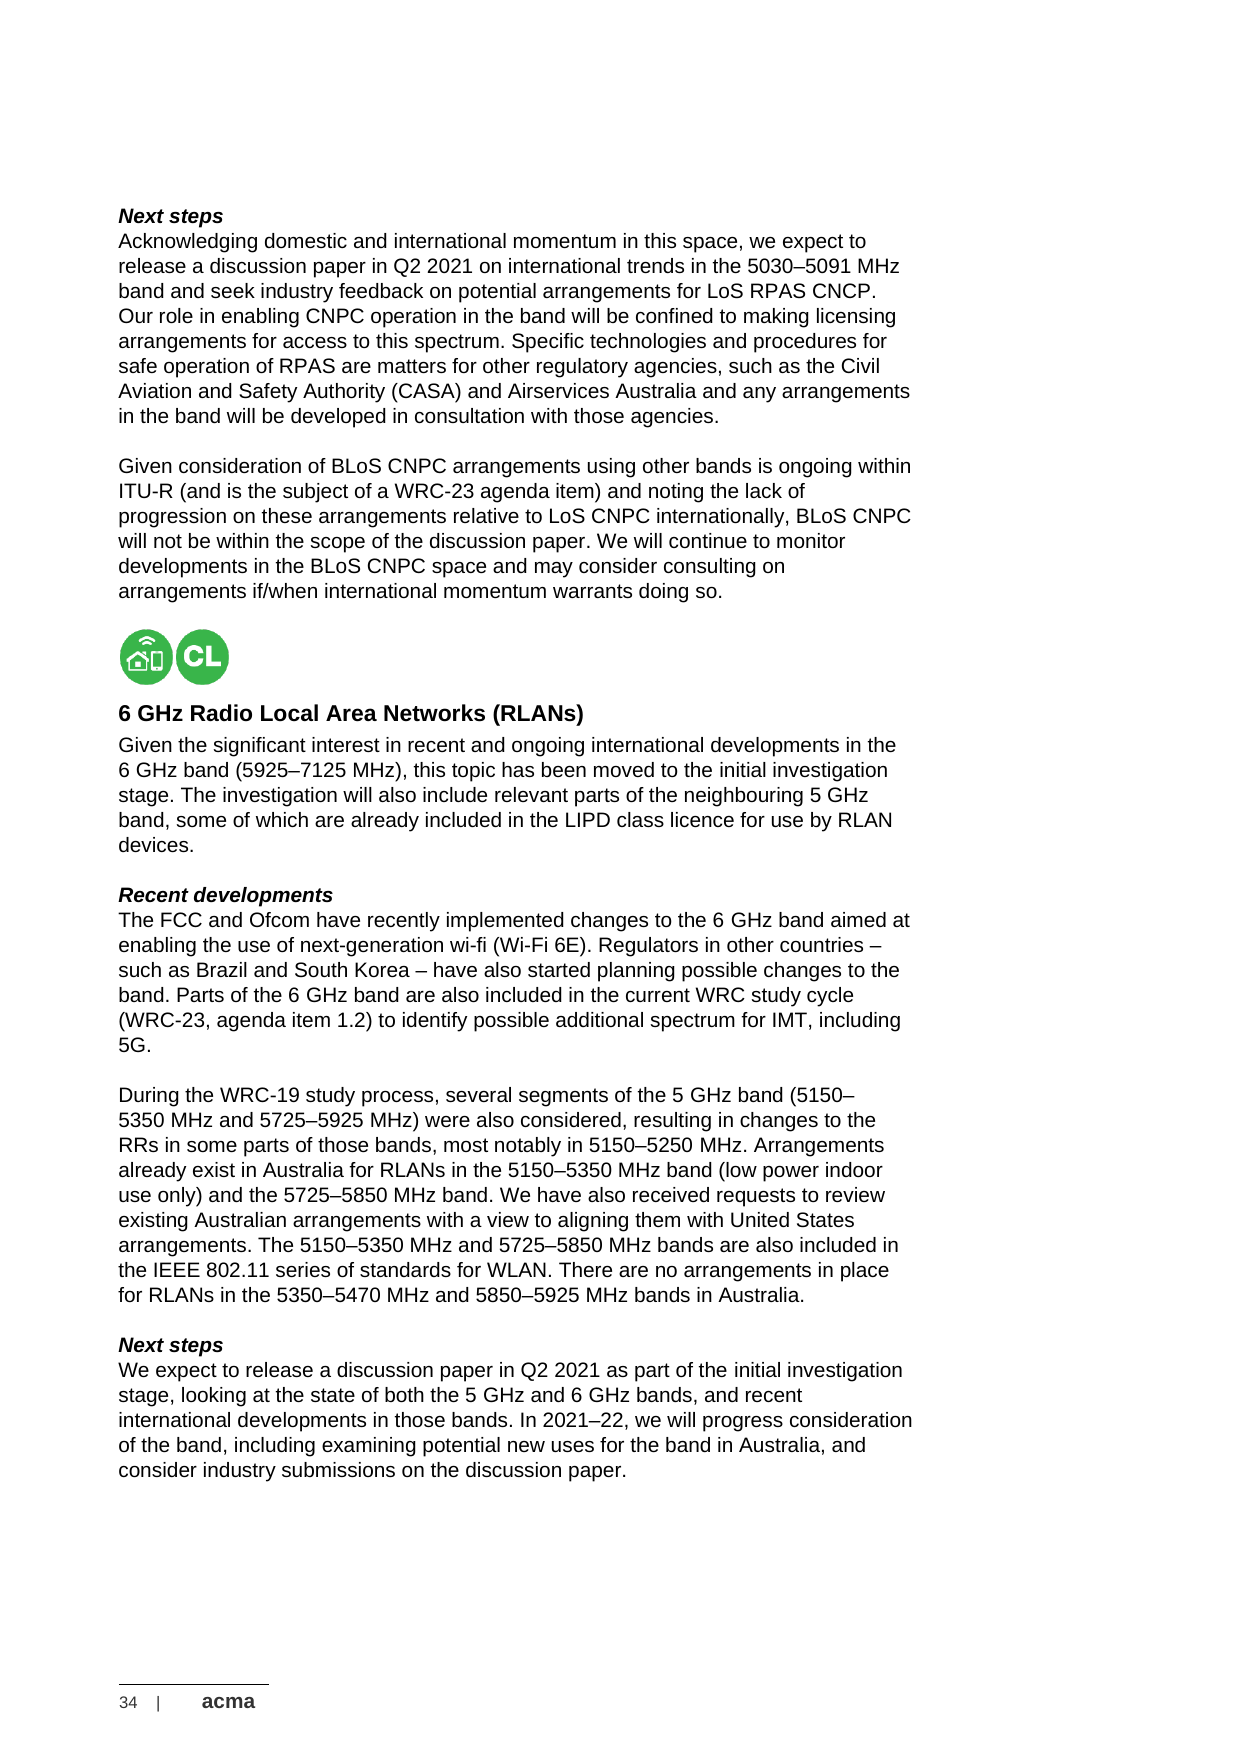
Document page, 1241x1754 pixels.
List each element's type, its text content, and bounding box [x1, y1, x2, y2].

text Given the significant interest in recent and ongoing international developments in the 6 GHz band (5925–7125 MHz), this topic has been moved to the initial investigation stage. The investigation will also include relevant parts of the neighbouring 5 GHz band, some of which are already included in the LIPD class licence for use by RLAN devices. [118, 732, 917, 857]
picture [118, 627, 231, 687]
text Acknowledging domestic and international momentum in this space, we expect to release a discussion paper in Q2 2021 on international trends in the 5030–5091 MHz band and seek industry feedback on potential arrangements for LoS RPAS CNCP. Our role in enabling CNPC operation in the band will be confined to making licensing arrangements for access to this spectrum. Specific technologies and procedures for safe operation of RPAS are matters for other regulatory agencies, such as the Civil Aviation and Safety Authority (CASA) and Airservices Australia and any arrangements in the band will be developed in consultation with those agencies. [118, 228, 917, 428]
text We expect to release a discussion paper in Q2 2021 as part of the initial investigation stage, looking at the state of both the 5 GHz and 6 GHz bands, and recent international developments in those bands. In 2021–22, we will progress consideration of the band, including examining potential new uses for the band in Australia, and consider industry submissions on the discussion paper. [118, 1357, 917, 1482]
subtitle 6 GHz Radio Local Area Networks (RLANs) [118, 699, 917, 726]
text The FCC and Ofcom have recently implemented changes to the 6 GHz band aimed at enabling the use of next-generation wi-fi (Wi-Fi 6E). Regulators in other countries – such as Brazil and South Korea – have also started planning possible changes to the band. Parts of the 6 GHz band are also included in the current WRC study cycle (WRC-23, agenda item 1.2) to identify possible additional spectrum for IMT, including 5G. [118, 907, 917, 1057]
text Given consideration of BLoS CNPC arrangements using other bands is ongoing within ITU-R (and is the subject of a WRC-23 agenda item) and noting the lack of progression on these arrangements relative to LoS CNPC internationally, BLoS CNPC will not be within the scope of the discussion paper. We will continue to monitor developments in the BLoS CNPC space and may consider consulting on arrangements if/when international momentum warrants doing so. [118, 453, 917, 603]
text Next steps [118, 1332, 917, 1357]
text Recent developments [118, 882, 917, 907]
text During the WRC-19 study process, several segments of the 5 GHz band (5150–5350 MHz and 5725–5925 MHz) were also considered, resulting in changes to the RRs in some parts of those bands, most notably in 5150–5250 MHz. Arrangements already exist in Australia for RLANs in the 5150–5350 MHz band (low power indoor use only) and the 5725–5850 MHz band. We have also received requests to review existing Australian arrangements with a view to aligning them with United States arrangements. The 5150–5350 MHz and 5725–5850 MHz bands are also included in the IEEE 802.11 series of standards for WLAN. There are no arrangements in place for RLANs in the 5350–5470 MHz and 5850–5925 MHz bands in Australia. [118, 1082, 917, 1307]
text Next steps [118, 203, 917, 228]
